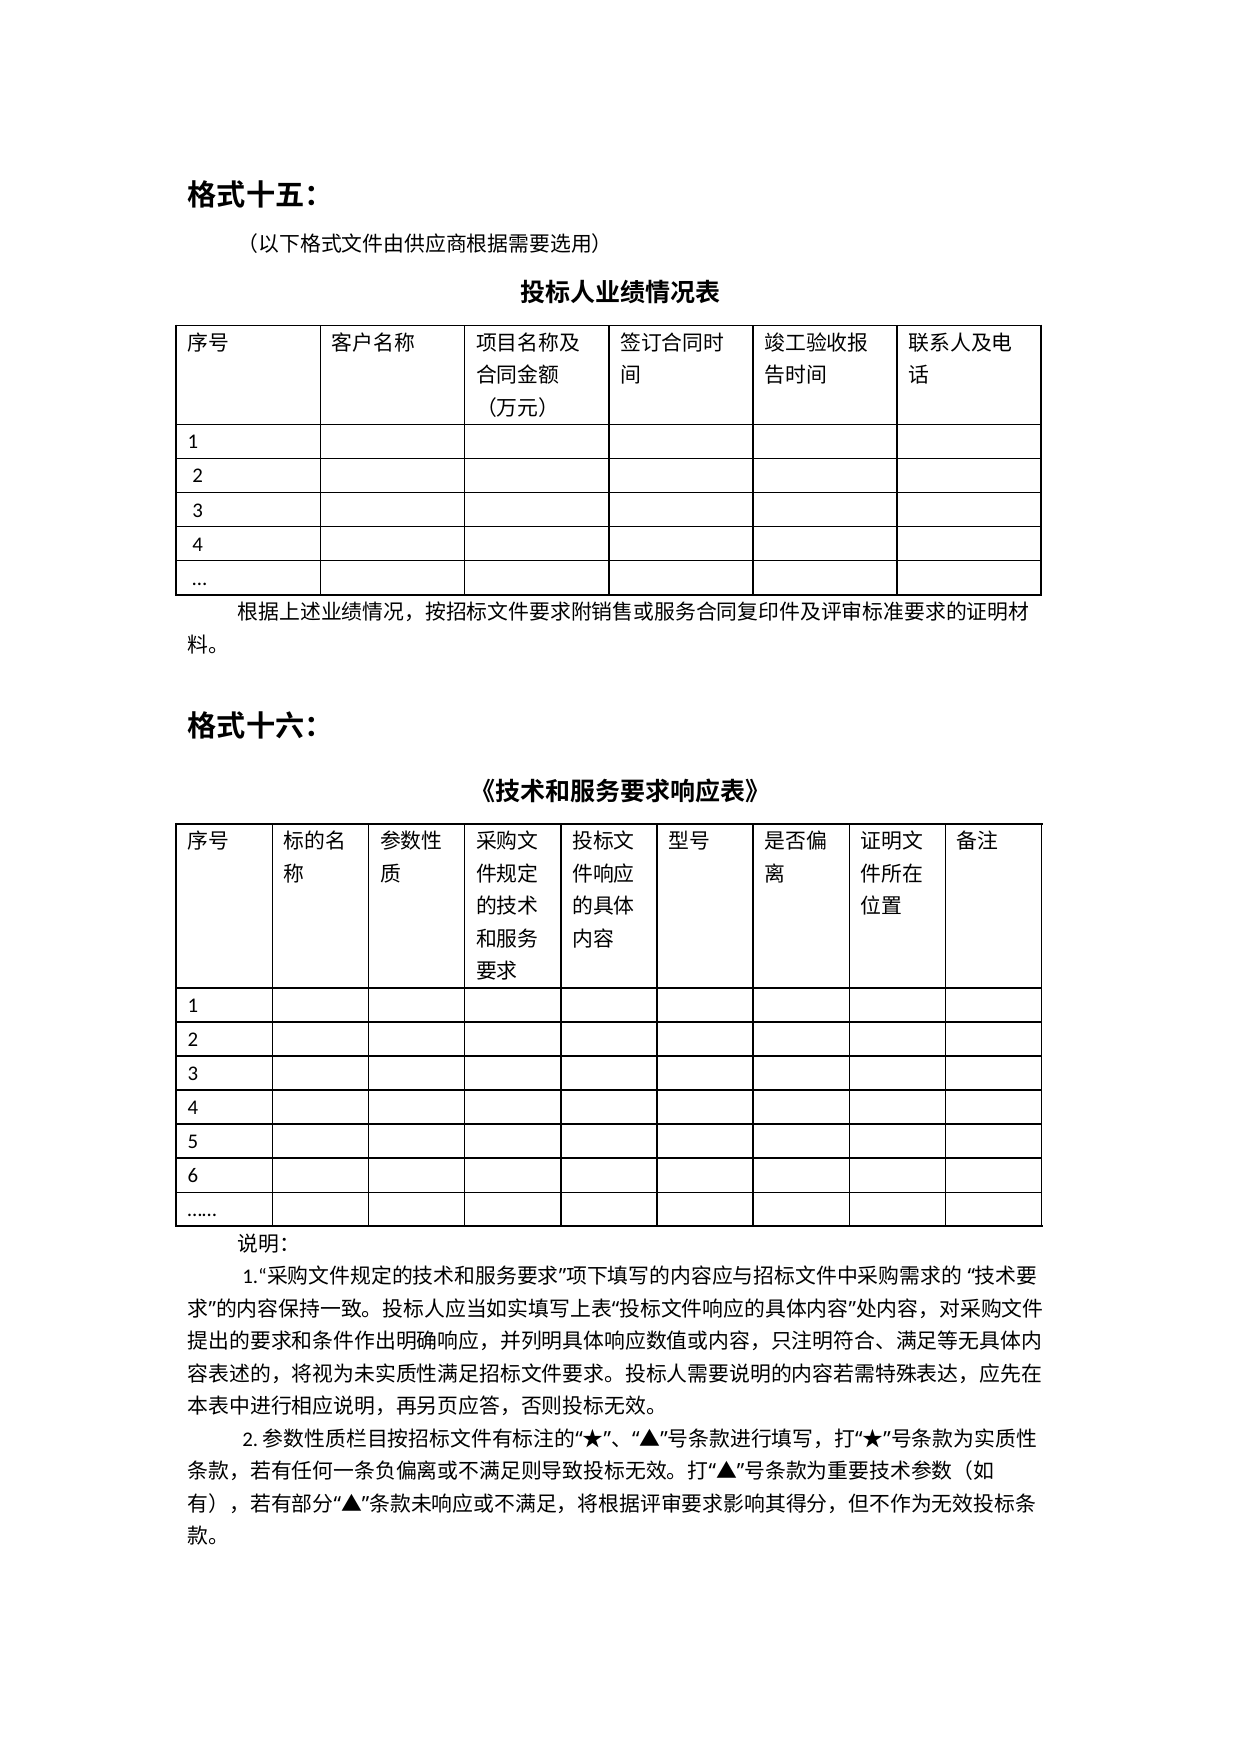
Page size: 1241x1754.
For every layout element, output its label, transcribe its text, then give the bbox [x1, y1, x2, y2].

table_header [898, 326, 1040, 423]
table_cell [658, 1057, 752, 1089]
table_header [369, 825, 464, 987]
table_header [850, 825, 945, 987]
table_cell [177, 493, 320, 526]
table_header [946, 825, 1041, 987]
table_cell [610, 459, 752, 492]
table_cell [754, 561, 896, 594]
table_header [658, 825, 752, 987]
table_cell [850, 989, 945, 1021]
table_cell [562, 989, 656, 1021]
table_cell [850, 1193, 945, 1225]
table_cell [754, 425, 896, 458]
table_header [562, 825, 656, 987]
text 格式十六： [187, 693, 1053, 758]
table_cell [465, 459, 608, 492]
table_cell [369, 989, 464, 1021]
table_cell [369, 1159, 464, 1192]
text 1.“采购文件规定的技术和服务要求”项下填写的内容应与招标文件中采购需求的 “技术要求”的内容保持一致。投标人应当如实填写上表“投标文件响应的具体内容”处内容，对采购文件提出的要求和条件作出明确响应，并列明具体响应数值或内容，只注明符合、满足等无具体内容表述的，将视为未实质性满足招标文件要求。投标人需要说明的内容若需特殊表达，应先在本表中进行相应说明，再另页应答，否则投标无效。 [187, 1259, 1053, 1422]
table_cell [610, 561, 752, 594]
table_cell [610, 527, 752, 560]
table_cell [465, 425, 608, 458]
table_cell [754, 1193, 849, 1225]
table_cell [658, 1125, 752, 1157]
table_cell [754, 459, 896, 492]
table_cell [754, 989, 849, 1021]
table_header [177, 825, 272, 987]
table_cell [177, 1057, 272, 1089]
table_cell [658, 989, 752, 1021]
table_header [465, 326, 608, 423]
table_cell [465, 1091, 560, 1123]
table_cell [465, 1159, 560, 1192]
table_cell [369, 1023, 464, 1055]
text 格式十五： [187, 162, 1053, 227]
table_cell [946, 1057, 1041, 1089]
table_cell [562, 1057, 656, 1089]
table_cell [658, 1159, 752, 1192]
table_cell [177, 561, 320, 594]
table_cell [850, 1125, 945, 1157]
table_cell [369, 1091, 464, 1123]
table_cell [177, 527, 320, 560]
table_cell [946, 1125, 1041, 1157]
text 投标人业绩情况表 [187, 259, 1053, 324]
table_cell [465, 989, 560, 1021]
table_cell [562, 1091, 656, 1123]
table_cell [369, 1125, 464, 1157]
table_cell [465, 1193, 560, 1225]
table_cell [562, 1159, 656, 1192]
text 《技术和服务要求响应表》 [187, 758, 1053, 823]
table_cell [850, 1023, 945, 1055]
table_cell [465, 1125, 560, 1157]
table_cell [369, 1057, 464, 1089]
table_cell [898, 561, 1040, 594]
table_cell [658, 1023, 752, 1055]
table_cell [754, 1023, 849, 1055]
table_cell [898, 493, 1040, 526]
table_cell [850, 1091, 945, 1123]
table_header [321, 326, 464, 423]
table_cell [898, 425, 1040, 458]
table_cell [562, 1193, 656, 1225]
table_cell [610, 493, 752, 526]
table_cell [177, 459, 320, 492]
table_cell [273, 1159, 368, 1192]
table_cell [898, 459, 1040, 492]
text 2. 参数性质栏目按招标文件有标注的“★”、“▲”号条款进行填写，打“★”号条款为实质性条款，若有任何一条负偏离或不满足则导致投标无效。打“▲”号条款为重要技术参数（如有），若有部分“▲”条款未响应或不满足，将根据评审要求影响其得分，但不作为无效投标条款。 [187, 1422, 1053, 1552]
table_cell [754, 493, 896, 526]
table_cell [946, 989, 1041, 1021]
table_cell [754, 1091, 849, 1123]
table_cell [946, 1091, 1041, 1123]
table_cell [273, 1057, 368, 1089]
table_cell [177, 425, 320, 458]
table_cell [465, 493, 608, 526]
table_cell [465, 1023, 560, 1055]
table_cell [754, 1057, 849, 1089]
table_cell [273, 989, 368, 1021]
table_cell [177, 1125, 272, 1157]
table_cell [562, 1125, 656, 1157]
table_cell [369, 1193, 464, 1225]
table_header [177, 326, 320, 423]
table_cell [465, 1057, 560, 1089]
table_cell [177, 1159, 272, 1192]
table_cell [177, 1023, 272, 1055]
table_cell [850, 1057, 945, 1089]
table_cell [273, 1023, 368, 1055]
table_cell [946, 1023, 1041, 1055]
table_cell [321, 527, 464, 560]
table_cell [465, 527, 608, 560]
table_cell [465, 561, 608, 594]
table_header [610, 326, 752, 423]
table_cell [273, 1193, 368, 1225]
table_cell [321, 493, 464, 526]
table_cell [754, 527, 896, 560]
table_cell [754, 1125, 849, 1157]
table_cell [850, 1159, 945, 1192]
text （以下格式文件由供应商根据需要选用） [187, 227, 1053, 259]
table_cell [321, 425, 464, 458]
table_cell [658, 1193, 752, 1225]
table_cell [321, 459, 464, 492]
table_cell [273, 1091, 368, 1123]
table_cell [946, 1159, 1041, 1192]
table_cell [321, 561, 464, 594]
text 根据上述业绩情况，按招标文件要求附销售或服务合同复印件及评审标准要求的证明材料。 [187, 595, 1053, 660]
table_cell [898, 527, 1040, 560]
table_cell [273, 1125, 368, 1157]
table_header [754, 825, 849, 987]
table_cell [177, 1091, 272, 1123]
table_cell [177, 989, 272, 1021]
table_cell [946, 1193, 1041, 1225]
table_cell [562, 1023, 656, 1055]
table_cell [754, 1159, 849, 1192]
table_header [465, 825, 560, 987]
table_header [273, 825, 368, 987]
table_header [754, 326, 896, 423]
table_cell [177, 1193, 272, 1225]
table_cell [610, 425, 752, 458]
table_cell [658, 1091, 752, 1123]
text 说明： [187, 1227, 1053, 1259]
